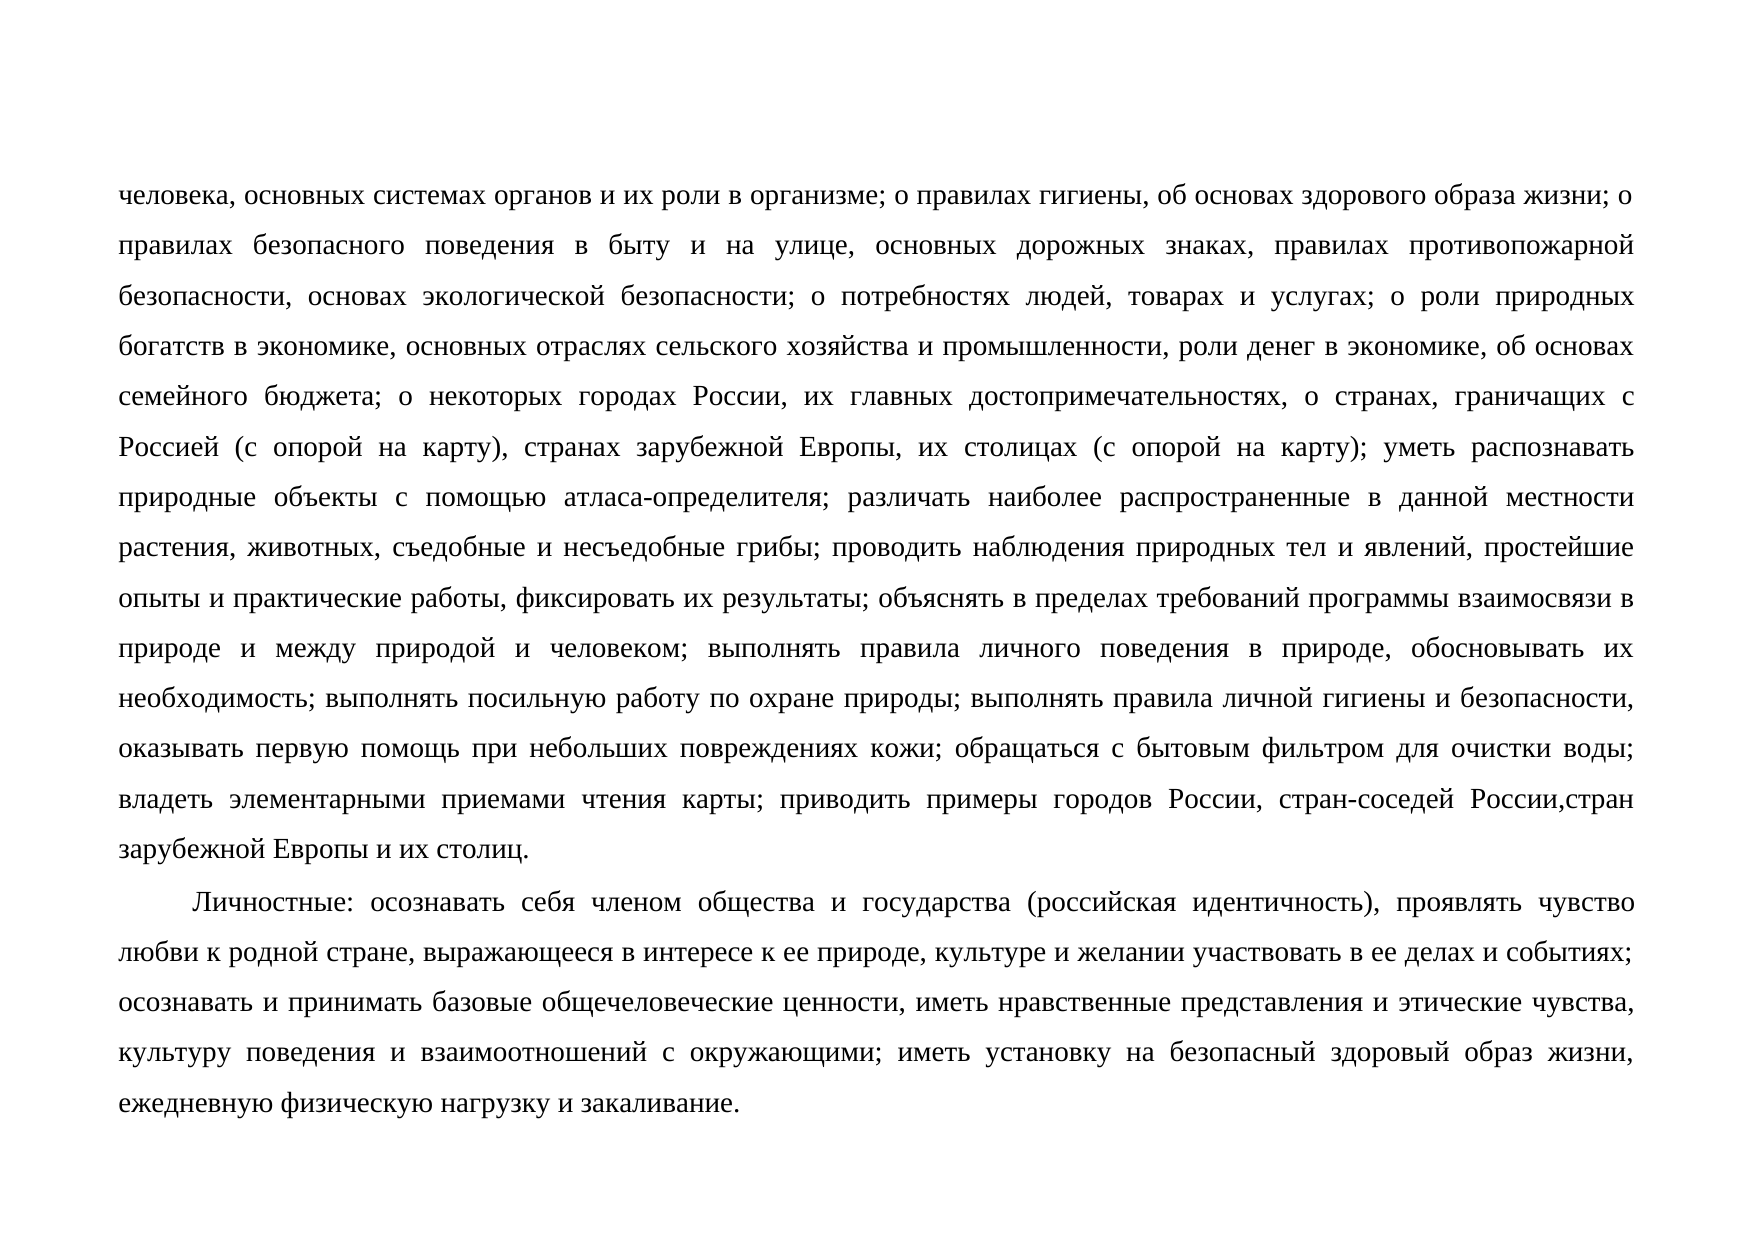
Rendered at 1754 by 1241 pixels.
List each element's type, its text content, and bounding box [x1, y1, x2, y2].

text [118, 177, 1636, 865]
text Личностные: осознавать себя членом общества и государства (российская идентичность), проявлять чувство любви к родной стране, выражающееся в интересе к ее природе, культуре и желании участвовать в ее делах и событиях; осознавать и принимать базовые общечеловеческие ценности, иметь нравственные представления и этические чувства, культуру поведения и взаимоотношений с окружающими; иметь установку на безопасный здоровый образ жизни, ежедневную физическую нагрузку и закаливание. [118, 884, 1636, 1118]
